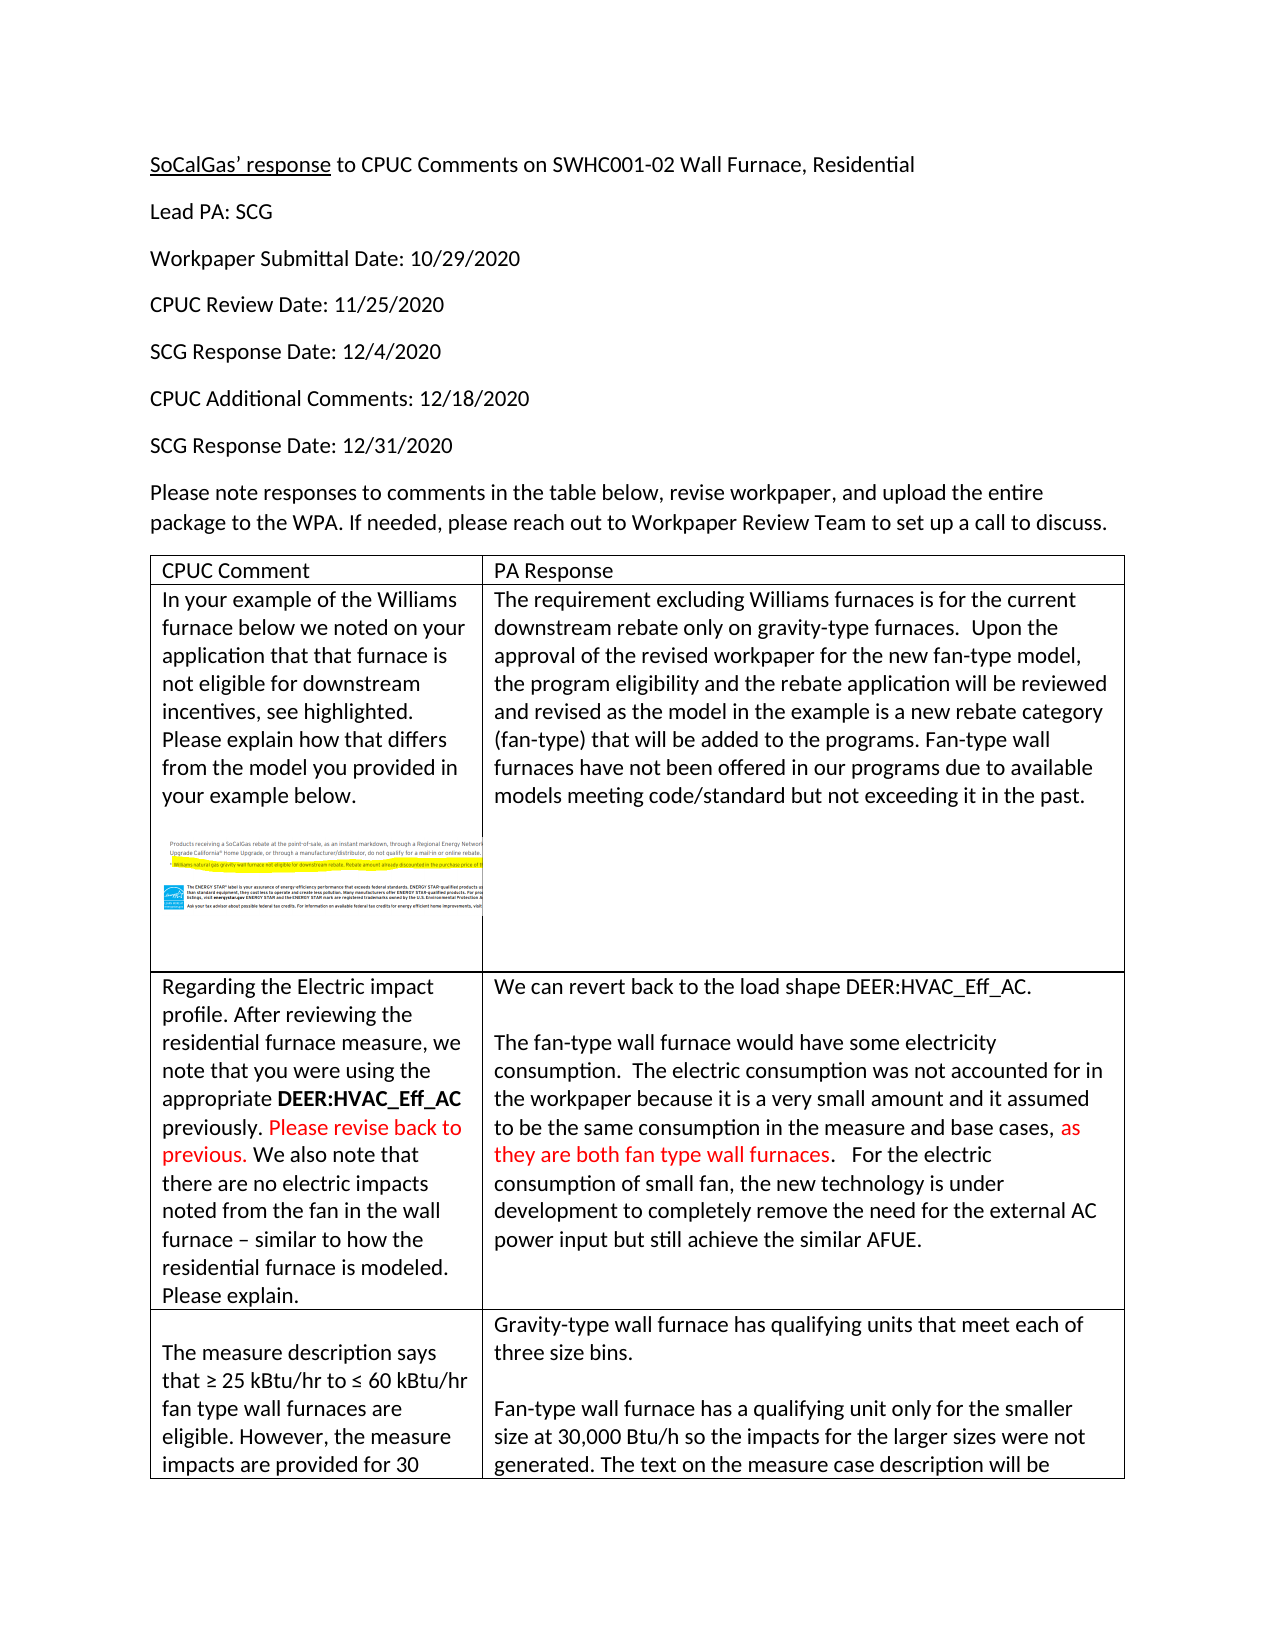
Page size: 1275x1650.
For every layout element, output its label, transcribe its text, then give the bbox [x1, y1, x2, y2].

text SCG Response Date: 12/4/2020 [150, 337, 1125, 366]
table_cell In your example of the Williams furnace below we noted on your application that that furnace is not eligible for downstream incentives, see highlighted. Please explain how that differs from the model you provided in your example below. [151, 585, 482, 971]
text Workpaper Submittal Date: 10/29/2020 [150, 244, 1125, 272]
table_header PA Response [483, 556, 1124, 584]
table_cell We can revert back to the load shape DEER:HVAC_Eff_AC. The fan-type wall furnace would have some electricity consumption. The electric consumption was not accounted for in the workpaper because it is a very small amount and it assumed to be the same consumption in the measure and base cases, as they are both fan type wall furnaces. For the electric consumption of small fan, the new technology is under development to completely remove the need for the external AC power input but still achieve the similar AFUE. [483, 973, 1124, 1309]
text CPUC Additional Comments: 12/18/2020 [150, 384, 1125, 412]
text Please note responses to comments in the table below, revise workpaper, and upload the entire package to the WPA. If needed, please reach out to Workpaper Review Team to set up a call to discuss. [150, 478, 1125, 536]
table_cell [483, 1310, 1124, 1478]
table_cell Regarding the Electric impact profile. After reviewing the residential furnace measure, we note that you were using the appropriate DEER:HVAC_Eff_AC previously. Please revise back to previous. We also note that there are no electric impacts noted from the fan in the wall furnace – similar to how the residential furnace is modeled. Please explain. [151, 973, 482, 1309]
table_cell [151, 1310, 482, 1478]
table_cell The requirement excluding Williams furnaces is for the current downstream rebate only on gravity-type furnaces. Upon the approval of the revised workpaper for the new fan-type model, the program eligibility and the rebate application will be reviewed and revised as the model in the example is a new rebate category (fan-type) that will be added to the programs. Fan-type wall furnaces have not been offered in our programs due to available models meeting code/standard but not exceeding it in the past. [483, 585, 1124, 971]
text CPUC Review Date: 11/25/2020 [150, 291, 1125, 319]
text Lead PA: SCG [150, 197, 1125, 225]
picture [161, 837, 483, 916]
table_header CPUC Comment [151, 556, 482, 584]
text SCG Response Date: 12/31/2020 [150, 431, 1125, 459]
text SoCalGas’ response to CPUC Comments on SWHC001-02 Wall Furnace, Residential [150, 150, 1125, 178]
